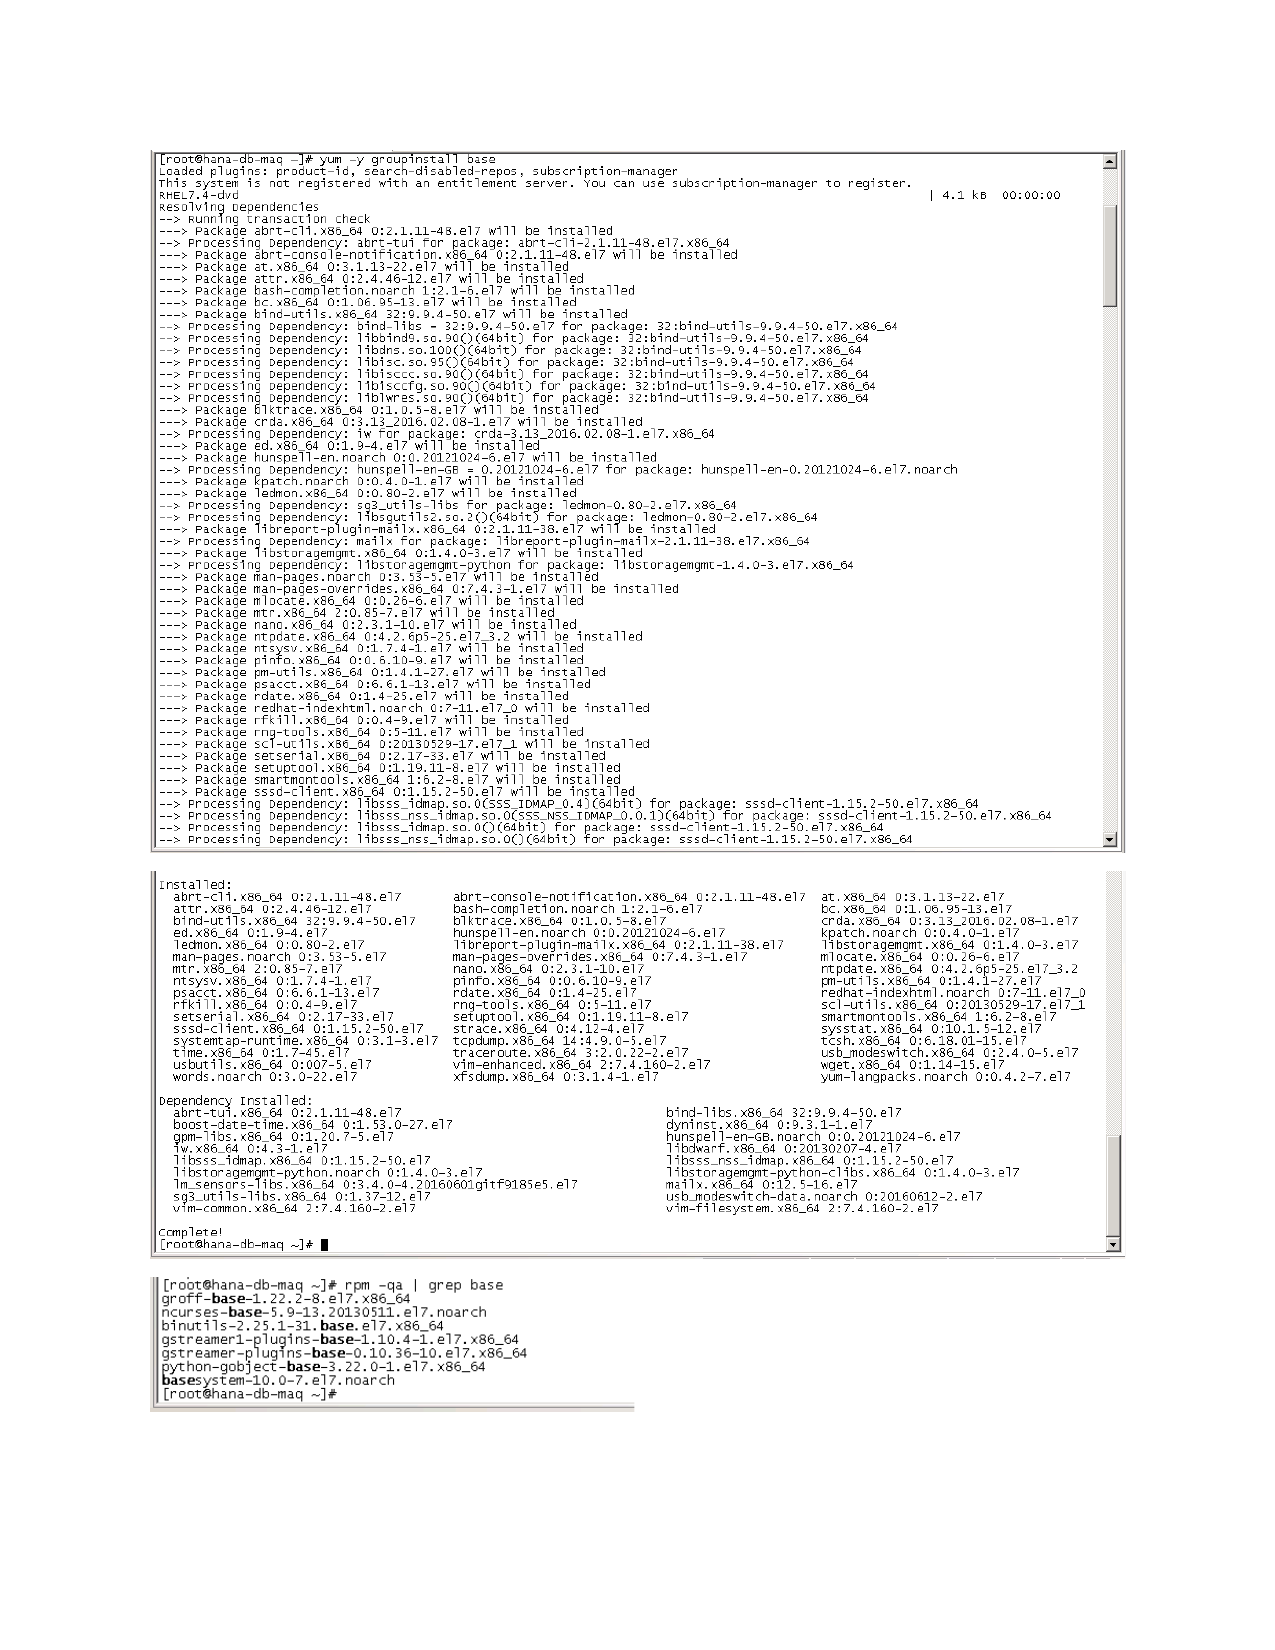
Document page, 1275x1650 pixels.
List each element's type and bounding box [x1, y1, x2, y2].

picture [150, 871, 1125, 1259]
picture [150, 1277, 635, 1412]
picture [150, 150, 1125, 853]
